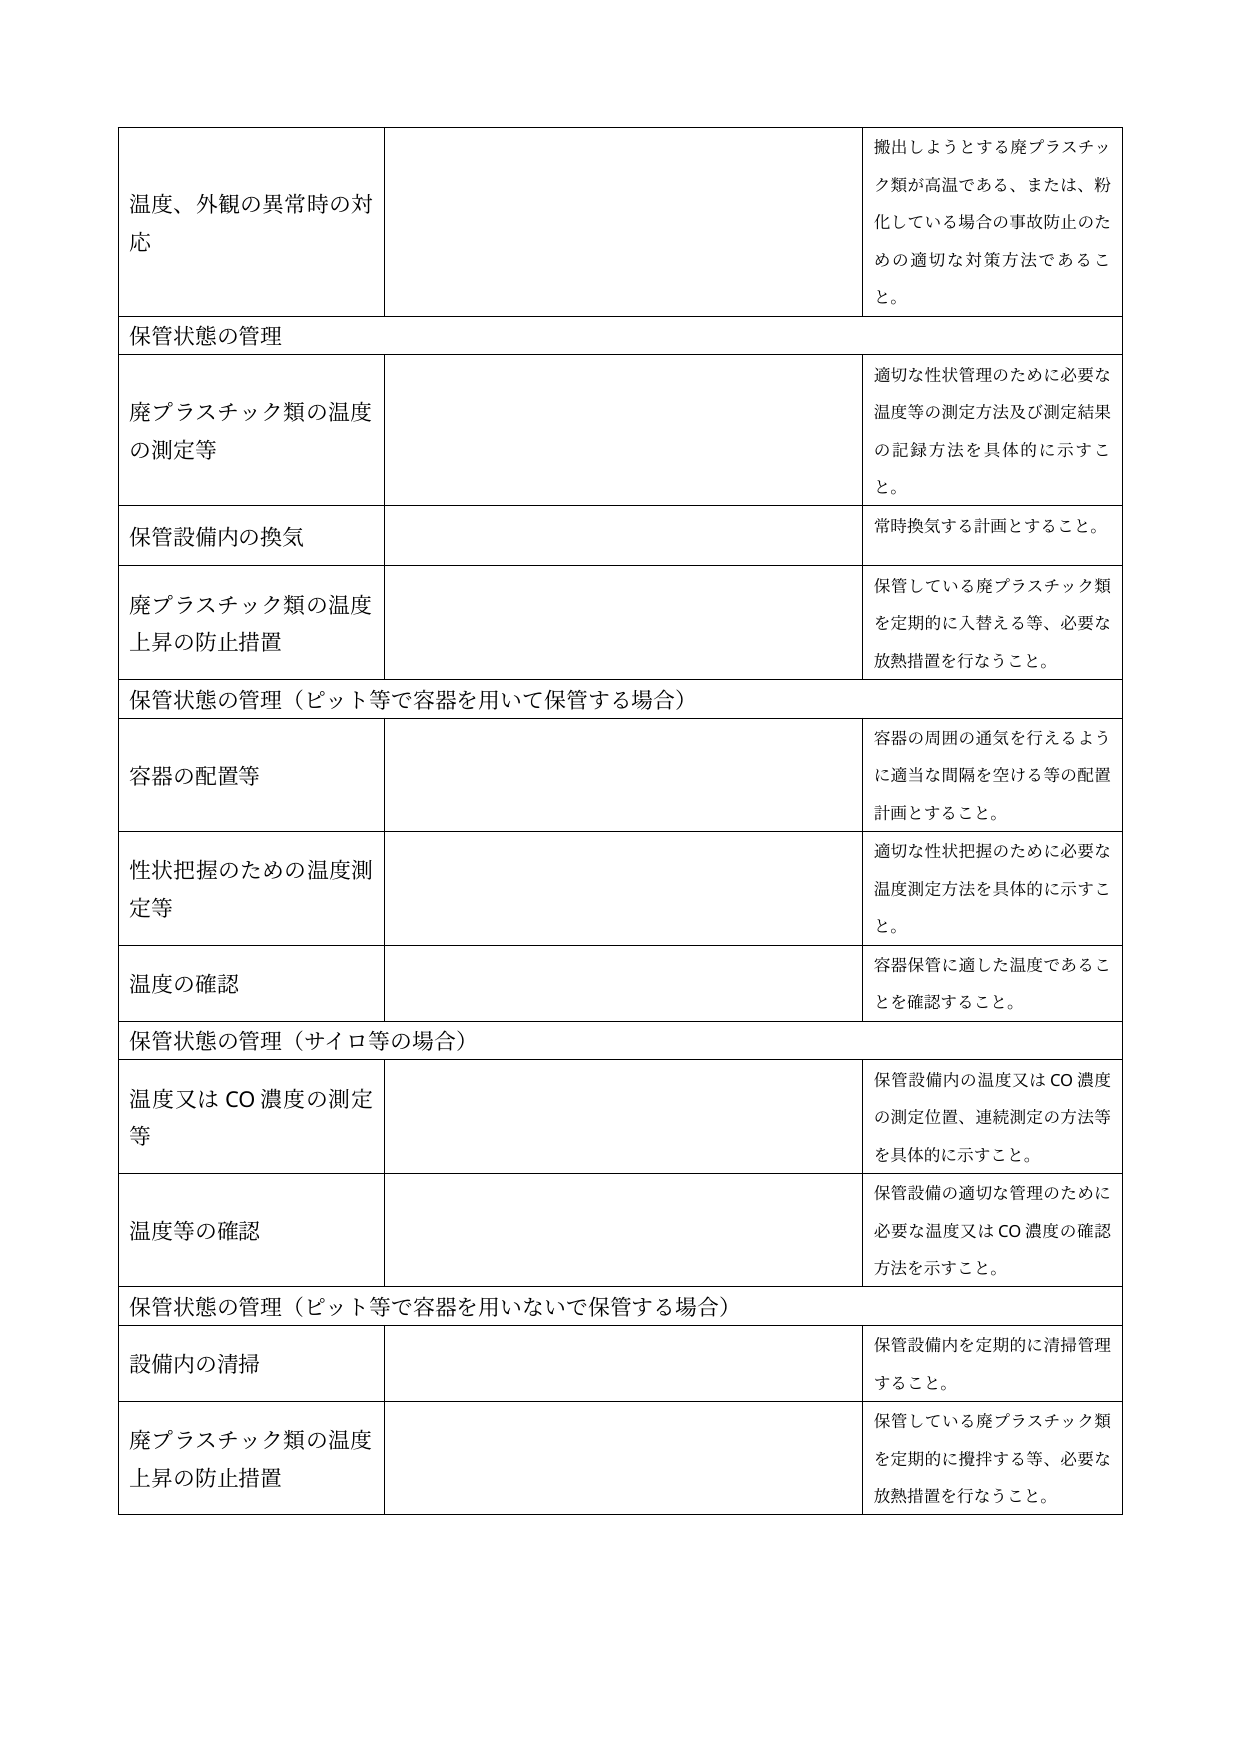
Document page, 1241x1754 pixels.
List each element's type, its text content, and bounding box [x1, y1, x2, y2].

table_cell 保管設備内の温度又はCO濃度の測定位置、連続測定の方法等を具体的に示すこと。 [863, 1060, 1122, 1173]
table_cell 搬出しようとする廃プラスチック類が高温である、または、粉化している場合の事故防止のための適切な対策方法であること。 [863, 128, 1122, 316]
table_cell 保管設備の適切な管理のために必要な温度又はCO濃度の確認方法を示すこと。 [863, 1174, 1122, 1286]
table_cell 設備内の清掃 [119, 1326, 384, 1401]
table_cell [385, 1326, 862, 1401]
table_cell [385, 506, 862, 565]
table_cell 温度等の確認 [119, 1174, 384, 1286]
table_cell 保管状態の管理 [119, 317, 1122, 354]
table_cell 保管状態の管理（ピット等で容器を用いないで保管する場合） [119, 1287, 1122, 1325]
table_cell [385, 832, 862, 944]
table_cell 常時換気する計画とすること。 [863, 506, 1122, 565]
table_cell [385, 946, 862, 1021]
table_cell [385, 719, 862, 831]
table_cell 保管設備内の換気 [119, 506, 384, 565]
table_cell [385, 1174, 862, 1286]
table_cell [385, 566, 862, 679]
table_cell 廃プラスチック類の温度上昇の防止措置 [119, 566, 384, 679]
table_cell 温度、外観の異常時の対応 [119, 128, 384, 316]
table_cell 廃プラスチック類の温度の測定等 [119, 355, 384, 505]
table_cell [385, 128, 862, 316]
table_cell 容器の周囲の通気を行えるように適当な間隔を空ける等の配置計画とすること。 [863, 719, 1122, 831]
table_cell 性状把握のための温度測定等 [119, 832, 384, 944]
table_cell 容器の配置等 [119, 719, 384, 831]
table_cell [385, 355, 862, 505]
table_cell 容器保管に適した温度であることを確認すること。 [863, 946, 1122, 1021]
table_cell 保管状態の管理（ピット等で容器を用いて保管する場合） [119, 680, 1122, 717]
table_cell 保管状態の管理（サイロ等の場合） [119, 1022, 1122, 1059]
table_cell 温度又はCO濃度の測定等 [119, 1060, 384, 1173]
table_cell [385, 1402, 862, 1514]
table_cell 保管設備内を定期的に清掃管理すること。 [863, 1326, 1122, 1401]
table_cell 温度の確認 [119, 946, 384, 1021]
table_cell 保管している廃プラスチック類を定期的に攪拌する等、必要な放熱措置を行なうこと。 [863, 1402, 1122, 1514]
table_cell [385, 1060, 862, 1173]
table_cell 適切な性状管理のために必要な温度等の測定方法及び測定結果の記録方法を具体的に示すこと。 [863, 355, 1122, 505]
table_cell 保管している廃プラスチック類を定期的に入替える等、必要な放熱措置を行なうこと。 [863, 566, 1122, 679]
table_cell 適切な性状把握のために必要な温度測定方法を具体的に示すこと。 [863, 832, 1122, 944]
table_cell 廃プラスチック類の温度上昇の防止措置 [119, 1402, 384, 1514]
